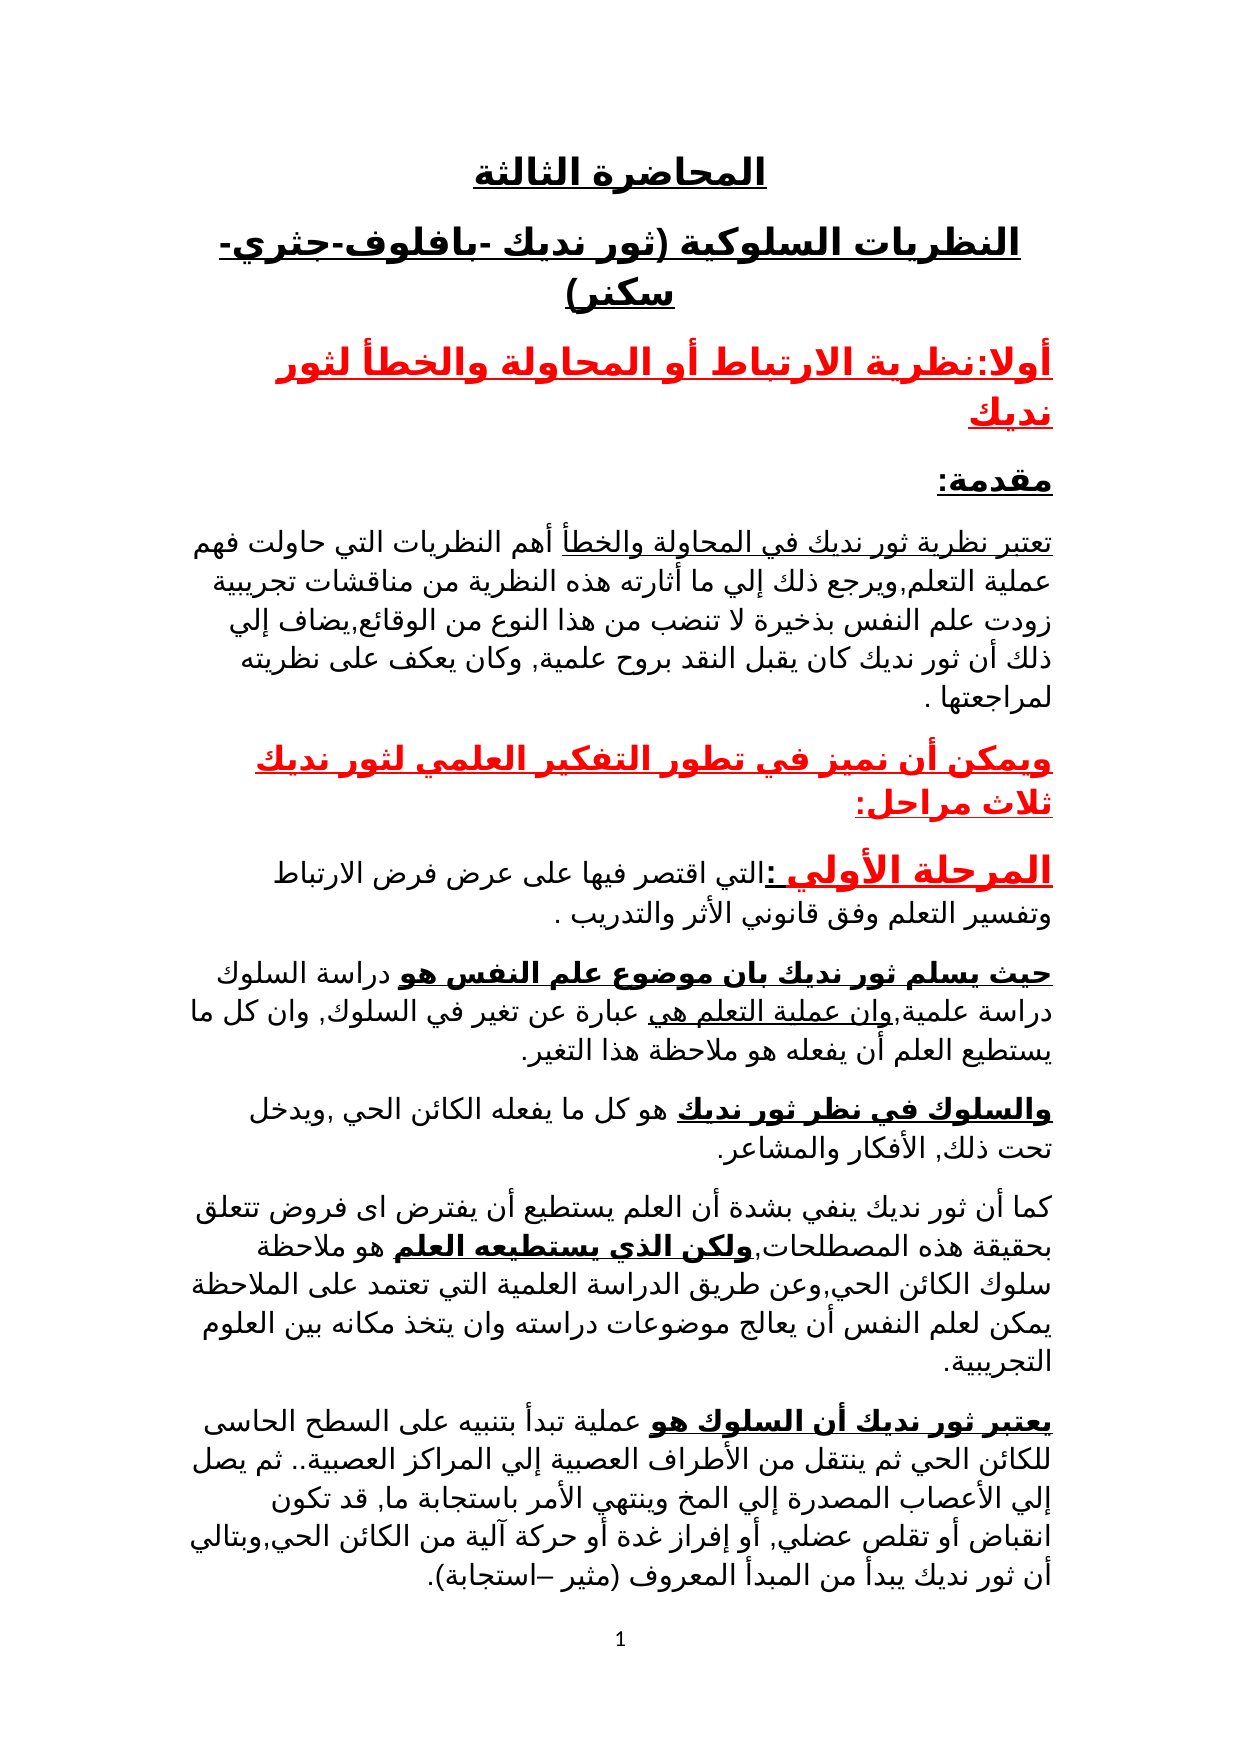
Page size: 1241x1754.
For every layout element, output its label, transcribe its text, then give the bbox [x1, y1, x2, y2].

text مقدمة: [187, 460, 1053, 499]
text أولا:نظرية الارتباط أو المحاولة والخطأ لثور نديك [187, 340, 1053, 433]
text المرحلة الأولي :التي اقتصر فيها على عرض فرض الارتباط وتفسير التعلم وفق قانوني الأثر والتدريب . [187, 848, 1053, 930]
text ويمكن أن نميز في تطور التفكير العلمي لثور نديك ثلاث مراحل: [187, 739, 1053, 822]
text يعتبر ثور نديك أن السلوك هو عملية تبدأ بتنبيه على السطح الحاسى للكائن الحي ثم ينتقل من الأطراف العصبية إلي المراكز العصبية.. ثم يصل إلي الأعصاب المصدرة إلي المخ وينتهي الأمر باستجابة ما, قد تكون انقباض أو تقلص عضلي, أو إفراز غدة أو حركة آلية من الكائن الحي,وبتالي أن ثور نديك يبدأ من المبدأ المعروف (مثير –استجابة). [187, 1403, 1053, 1591]
text كما أن ثور نديك ينفي بشدة أن العلم يستطيع أن يفترض اى فروض تتعلق بحقيقة هذه المصطلحات,ولكن الذي يستطيعه العلم هو ملاحظة سلوك الكائن الحي,وعن طريق الدراسة العلمية التي تعتمد على الملاحظة يمكن لعلم النفس أن يعالج موضوعات دراسته وان يتخذ مكانه بين العلوم التجريبية. [187, 1190, 1053, 1378]
text المحاضرة الثالثة [187, 150, 1053, 193]
text حيث يسلم ثور نديك بان موضوع علم النفس هو دراسة السلوك دراسة علمية,وان عملية التعلم هي عبارة عن تغير في السلوك, وان كل ما يستطيع العلم أن يفعله هو ملاحظة هذا التغير. [187, 956, 1053, 1066]
text تعتبر نظرية ثور نديك في المحاولة والخطأ أهم النظريات التي حاولت فهم عملية التعلم,ويرجع ذلك إلي ما أثارته هذه النظرية من مناقشات تجريبية زودت علم النفس بذخيرة لا تنضب من هذا النوع من الوقائع,يضاف إلي ذلك أن ثور نديك كان يقبل النقد بروح علمية, وكان يعكف على نظريته لمراجعتها . [187, 525, 1053, 713]
text النظريات السلوكية (ثور نديك -بافلوف-جثري-سكنر) [187, 220, 1053, 313]
text والسلوك في نظر ثور نديك هو كل ما يفعله الكائن الحي ,ويدخل تحت ذلك, الأفكار والمشاعر. [187, 1092, 1053, 1164]
